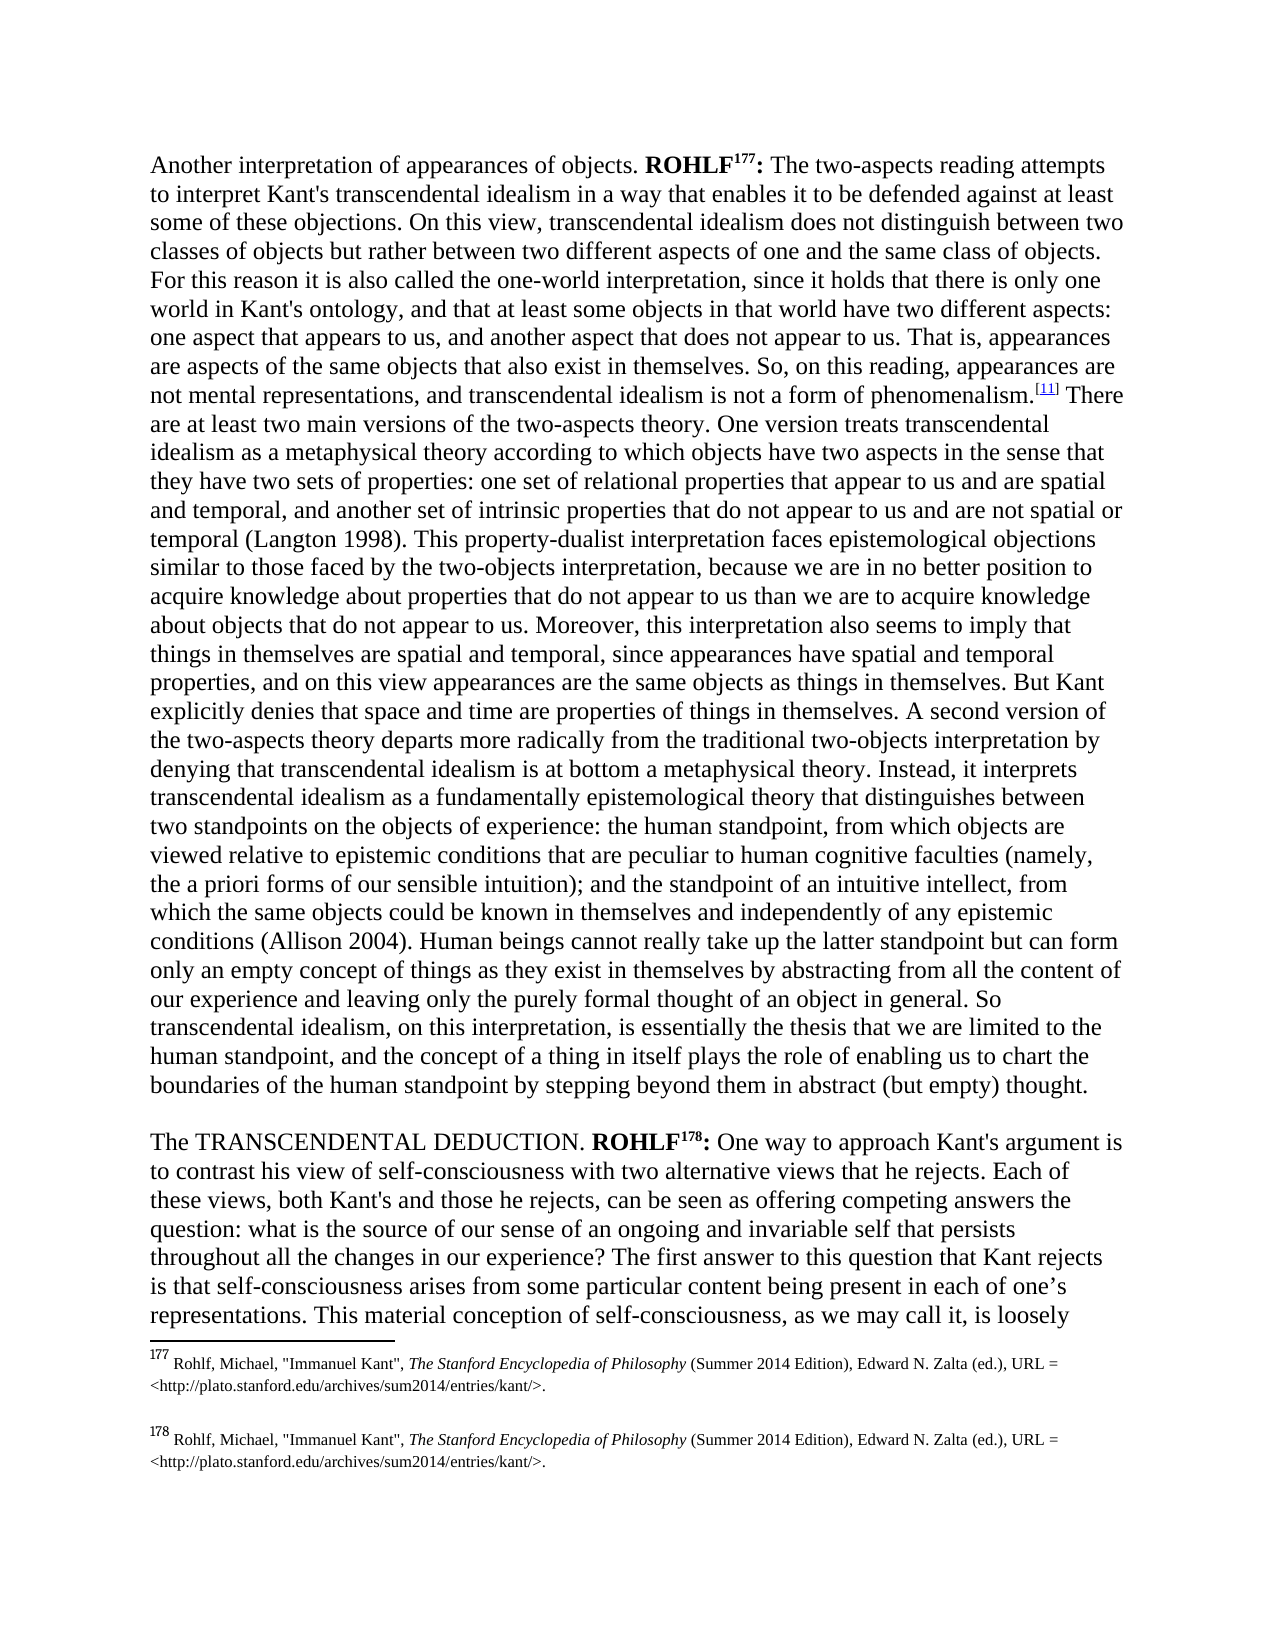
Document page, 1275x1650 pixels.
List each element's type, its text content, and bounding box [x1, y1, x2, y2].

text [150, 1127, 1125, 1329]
text Another interpretation of appearances of objects. ROHLF: The two-aspects reading attempts to interpret Kant's transcendental idealism in a way that enables it to be defended against at least some of these objections. On this view, transcendental idealism does not distinguish between two classes of objects but rather between two different aspects of one and the same class of objects. For this reason it is also called the one-world interpretation, since it holds that there is only one world in Kant's ontology, and that at least some objects in that world have two different aspects: one aspect that appears to us, and another aspect that does not appear to us. That is, appearances are aspects of the same objects that also exist in themselves. So, on this reading, appearances are not mental representations, and transcendental idealism is not a form of phenomenalism.[11] There are at least two main versions of the two-aspects theory. One version treats transcendental idealism as a metaphysical theory according to which objects have two aspects in the sense that they have two sets of properties: one set of relational properties that appear to us and are spatial and temporal, and another set of intrinsic properties that do not appear to us and are not spatial or temporal (Langton 1998). This property-dualist interpretation faces epistemological objections similar to those faced by the two-objects interpretation, because we are in no better position to acquire knowledge about properties that do not appear to us than we are to acquire knowledge about objects that do not appear to us. Moreover, this interpretation also seems to imply that things in themselves are spatial and temporal, since appearances have spatial and temporal properties, and on this view appearances are the same objects as things in themselves. But Kant explicitly denies that space and time are properties of things in themselves. A second version of the two-aspects theory departs more radically from the traditional two-objects interpretation by denying that transcendental idealism is at bottom a metaphysical theory. Instead, it interprets transcendental idealism as a fundamentally epistemological theory that distinguishes between two standpoints on the objects of experience: the human standpoint, from which objects are viewed relative to epistemic conditions that are peculiar to human cognitive faculties (namely, the a priori forms of our sensible intuition); and the standpoint of an intuitive intellect, from which the same objects could be known in themselves and independently of any epistemic conditions (Allison 2004). Human beings cannot really take up the latter standpoint but can form only an empty concept of things as they exist in themselves by abstracting from all the content of our experience and leaving only the purely formal thought of an object in general. So transcendental idealism, on this interpretation, is essentially the thesis that we are limited to the human standpoint, and the concept of a thing in itself plays the role of enabling us to chart the boundaries of the human standpoint by stepping beyond them in abstract (but empty) thought. [150, 150, 1125, 1099]
